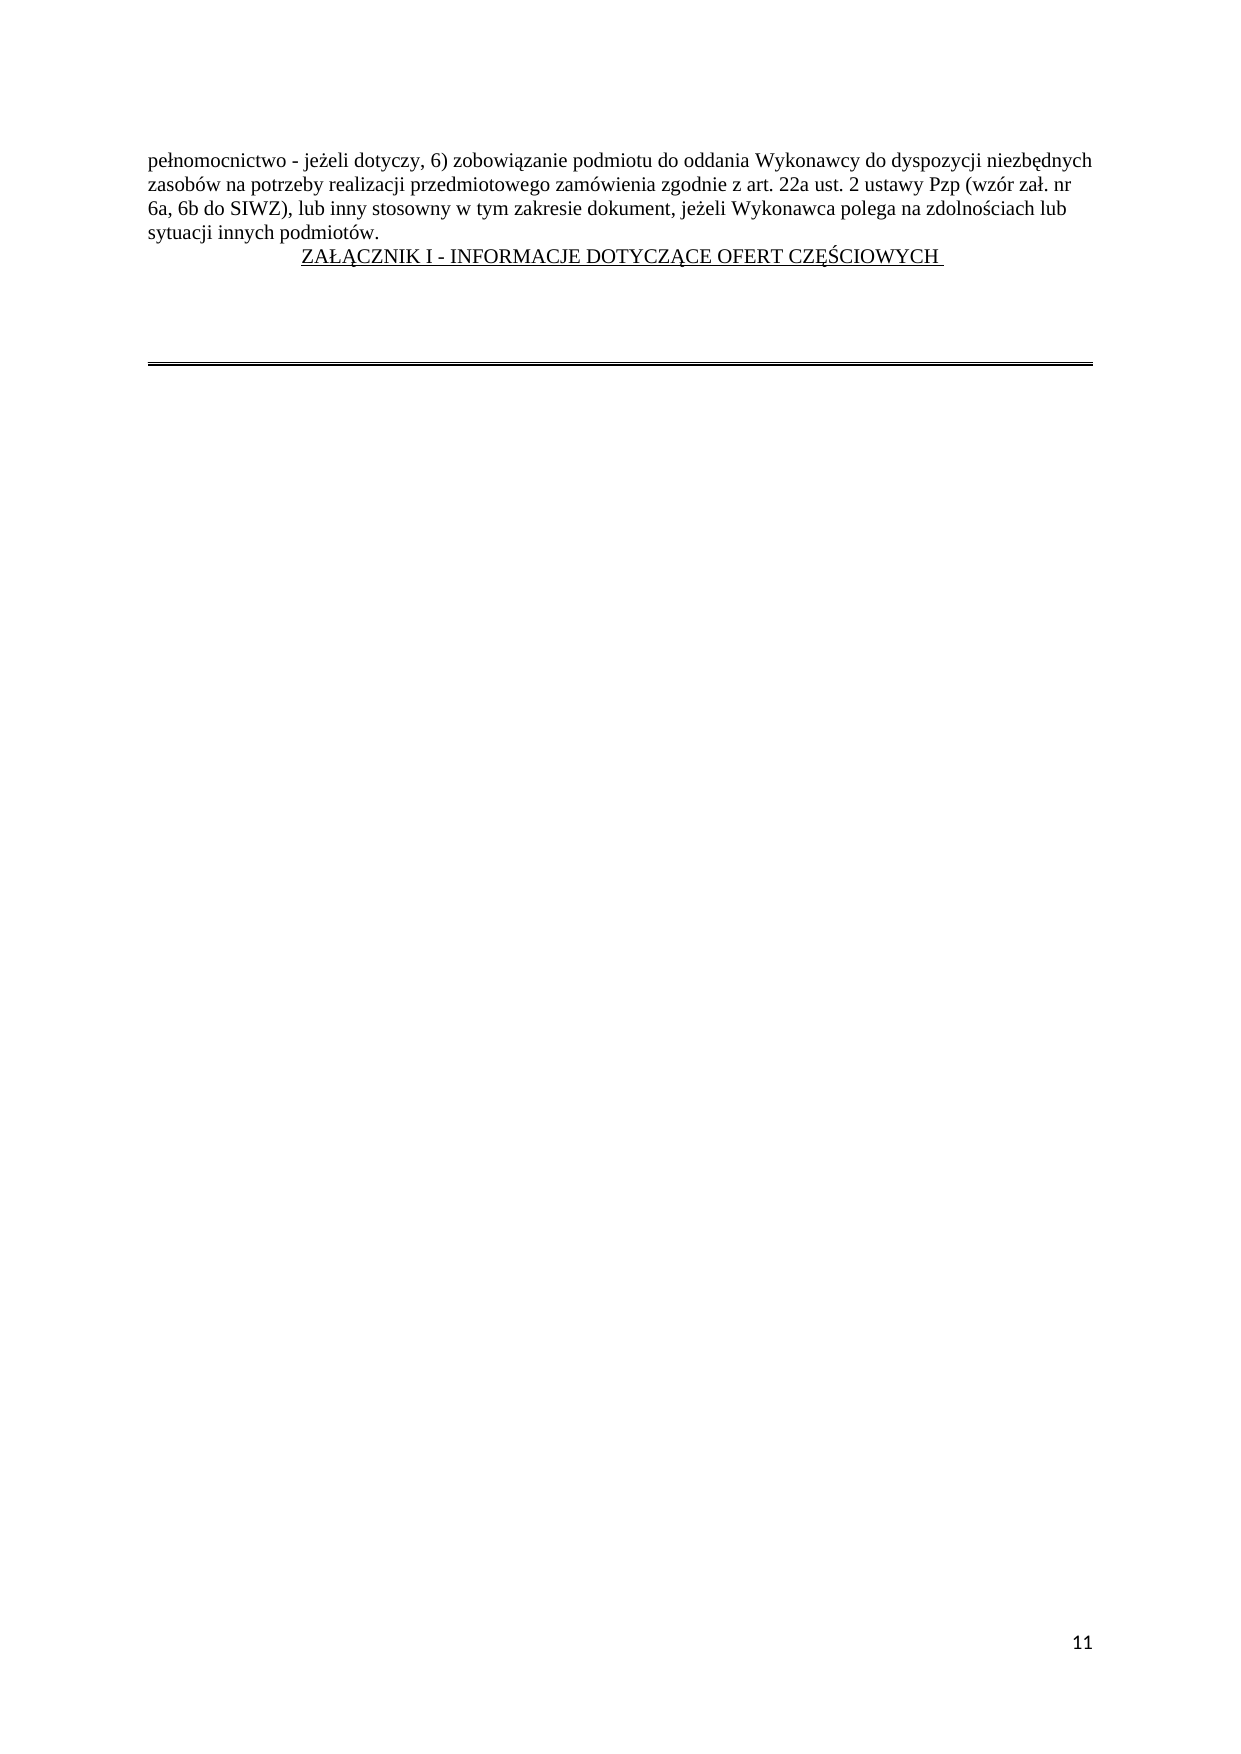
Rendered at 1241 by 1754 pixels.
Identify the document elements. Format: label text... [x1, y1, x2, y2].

text ZAŁĄCZNIK I - INFORMACJE DOTYCZĄCE OFERT CZĘŚCIOWYCH [148, 244, 1093, 268]
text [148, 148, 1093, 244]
